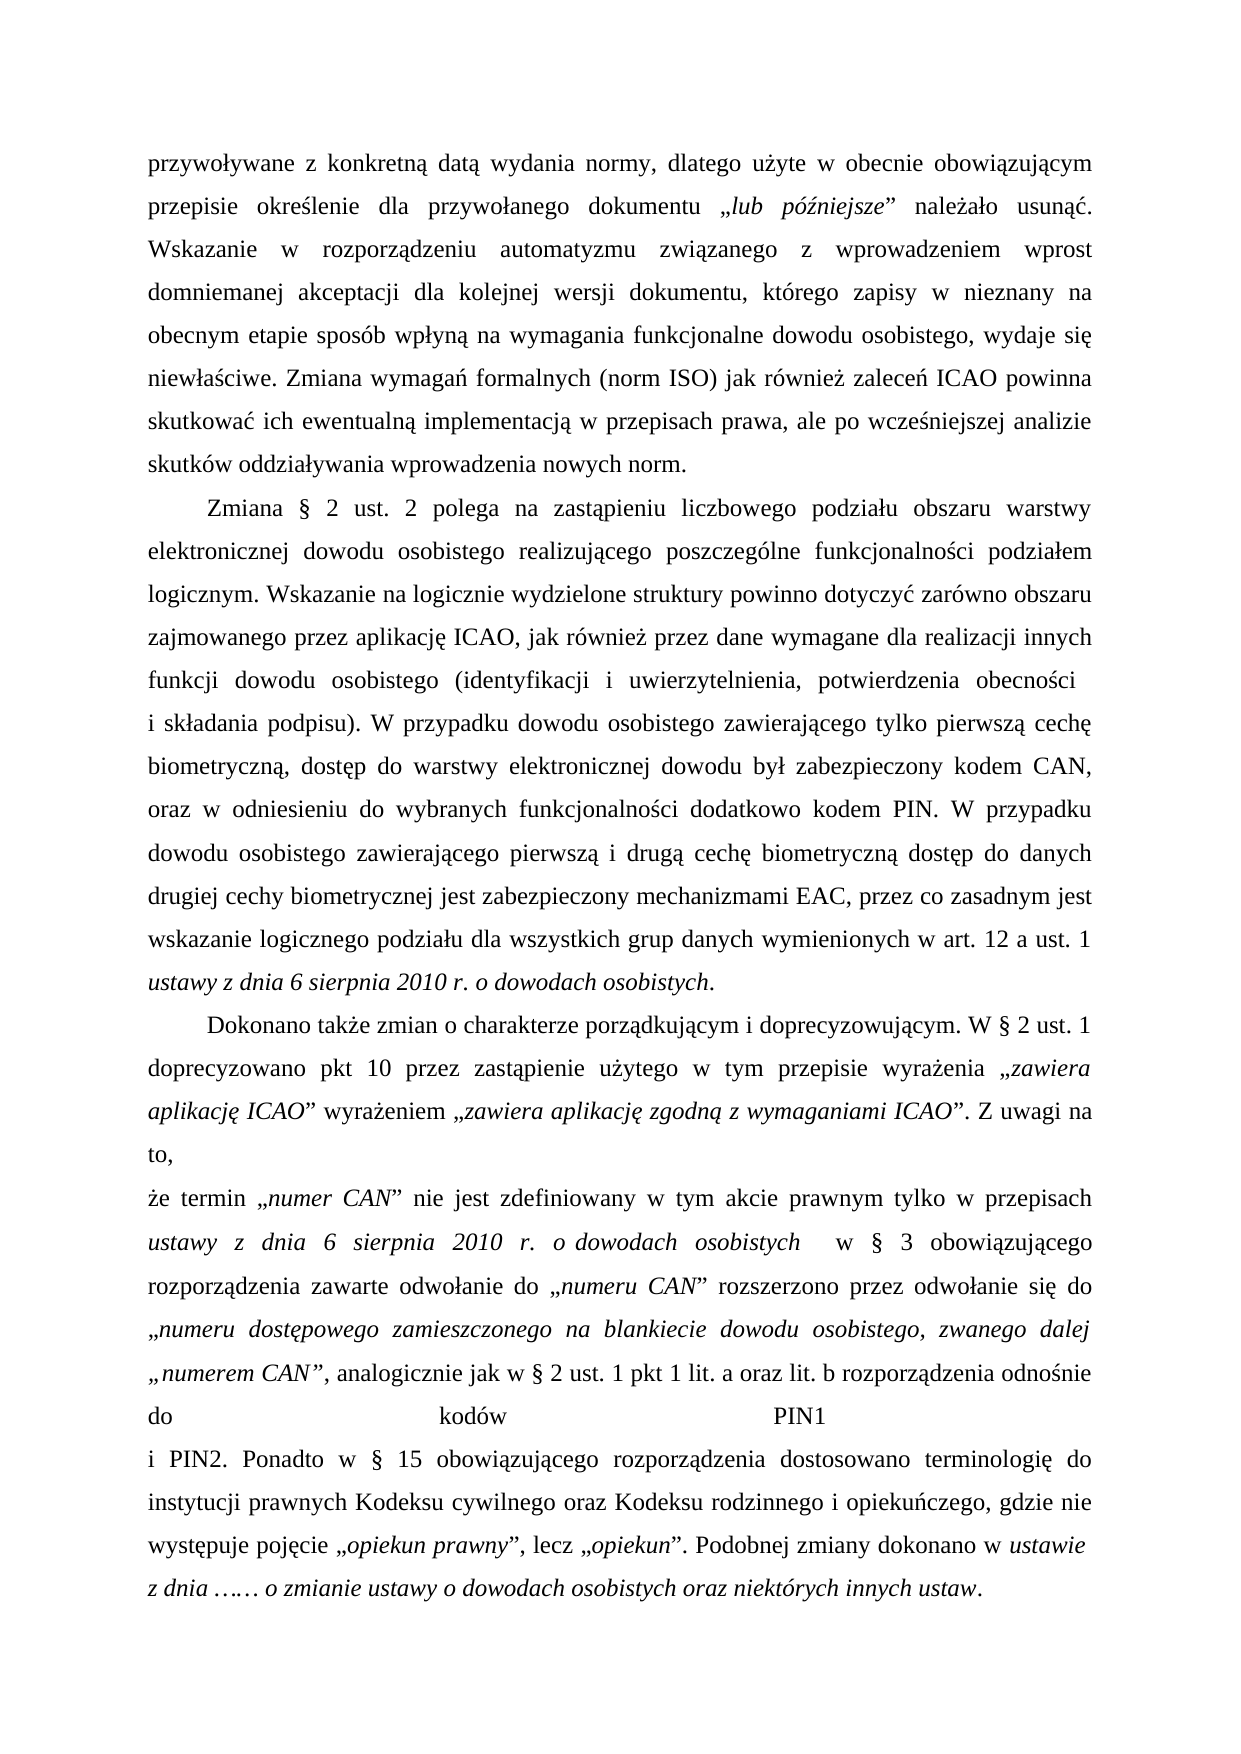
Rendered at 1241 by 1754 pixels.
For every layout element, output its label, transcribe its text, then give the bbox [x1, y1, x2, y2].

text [148, 148, 1093, 478]
text Dokonano także zmian o charakterze porządkującym i doprecyzowującym. W § 2 ust. 1 doprecyzowano pkt 10 przez zastąpienie użytego w tym przepisie wyrażenia „zawiera aplikację ICAO” wyrażeniem „zawiera aplikację zgodną z wymaganiami ICAO”. Z uwagi na to, że termin „numer CAN” nie jest zdefiniowany w tym akcie prawnym tylko w przepisach ustawy z dnia 6 sierpnia 2010 r. o dowodach osobistych w § 3 obowiązującego rozporządzenia zawarte odwołanie do „numeru CAN” rozszerzono przez odwołanie się do „numeru dostępowego zamieszczonego na blankiecie dowodu osobistego, zwanego dalej „numerem CAN”, analogicznie jak w § 2 ust. 1 pkt 1 lit. a oraz lit. b rozporządzenia odnośnie do kodów PIN1 i PIN2. Ponadto w § 15 obowiązującego rozporządzenia dostosowano terminologię do instytucji prawnych Kodeksu cywilnego oraz Kodeksu rodzinnego i opiekuńczego, gdzie nie występuje pojęcie „opiekun prawny”, lecz „opiekun”. Podobnej zmiany dokonano w ustawie z dnia …… o zmianie ustawy o dowodach osobistych oraz niektórych innych ustaw. [148, 1010, 1093, 1602]
text Zmiana § 2 ust. 2 polega na zastąpieniu liczbowego podziału obszaru warstwy elektronicznej dowodu osobistego realizującego poszczególne funkcjonalności podziałem logicznym. Wskazanie na logicznie wydzielone struktury powinno dotyczyć zarówno obszaru zajmowanego przez aplikację ICAO, jak również przez dane wymagane dla realizacji innych funkcji dowodu osobistego (identyfikacji i uwierzytelnienia, potwierdzenia obecności i składania podpisu). W przypadku dowodu osobistego zawierającego tylko pierwszą cechę biometryczną, dostęp do warstwy elektronicznej dowodu był zabezpieczony kodem CAN, oraz w odniesieniu do wybranych funkcjonalności dodatkowo kodem PIN. W przypadku dowodu osobistego zawierającego pierwszą i drugą cechę biometryczną dostęp do danych drugiej cechy biometrycznej jest zabezpieczony mechanizmami EAC, przez co zasadnym jest wskazanie logicznego podziału dla wszystkich grup danych wymienionych w art. 12 a ust. 1 ustawy z dnia 6 sierpnia 2010 r. o dowodach osobistych. [148, 493, 1093, 996]
